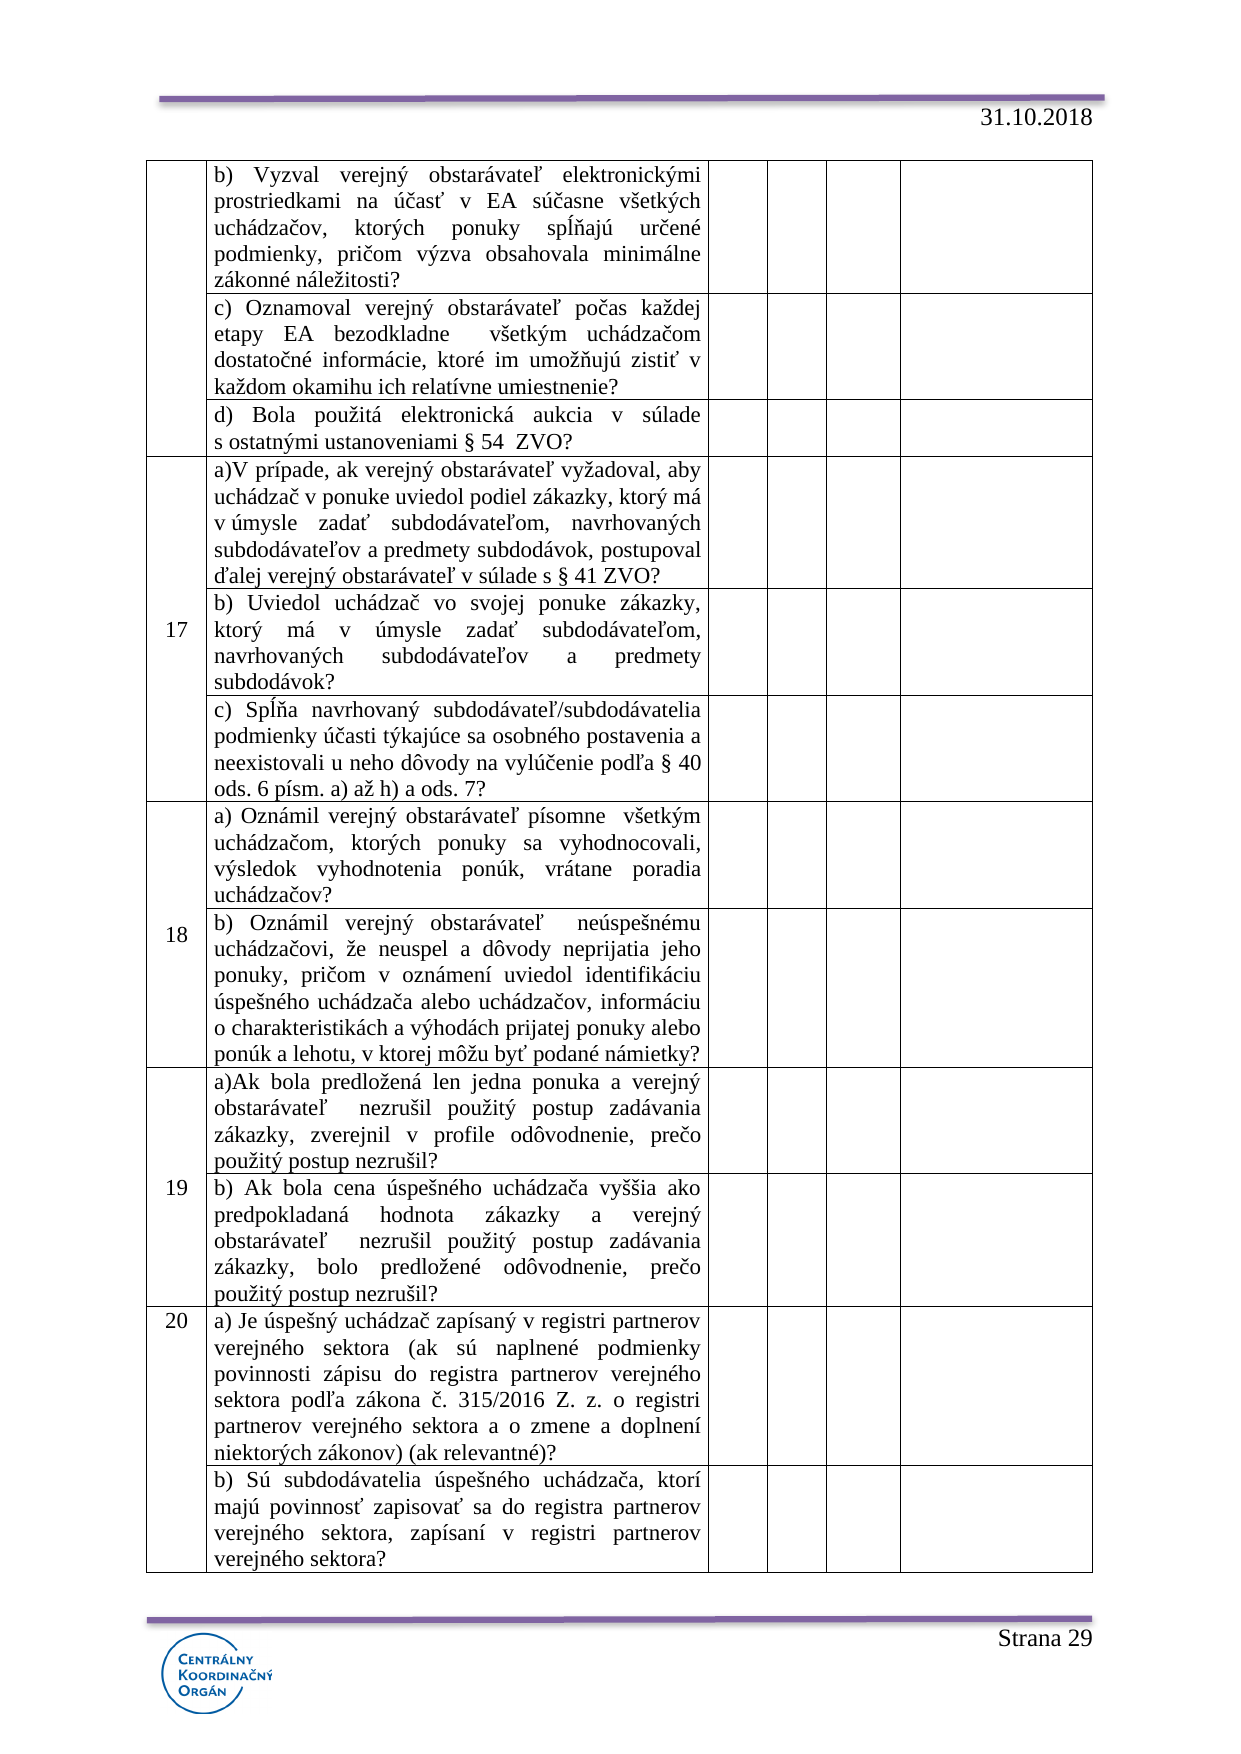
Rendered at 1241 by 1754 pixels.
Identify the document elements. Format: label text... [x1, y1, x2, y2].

picture [159, 1631, 272, 1713]
table_cell [709, 909, 767, 1067]
table_cell [709, 589, 767, 695]
table_cell [827, 696, 900, 801]
table_cell [827, 400, 900, 456]
table_cell [827, 802, 900, 908]
table_cell [709, 161, 767, 293]
table_cell [901, 1174, 1092, 1306]
table_cell 18 [147, 802, 206, 1067]
table_cell [709, 1307, 767, 1465]
table_cell [709, 1174, 767, 1306]
table_cell [827, 1307, 900, 1465]
table_cell [827, 1174, 900, 1306]
table_cell [901, 802, 1092, 908]
table_cell [768, 1466, 826, 1572]
table_cell a) Oznámil verejný obstarávateľ písomne všetkým uchádzačom, ktorých ponuky sa vyhodnocovali, výsledok vyhodnotenia ponúk, vrátane poradia uchádzačov? [207, 802, 708, 908]
table_cell 17 [147, 457, 206, 801]
table_cell [768, 1307, 826, 1465]
table_cell [709, 1068, 767, 1173]
table_cell a) Je úspešný uchádzač zapísaný v registri partnerov verejného sektora (ak sú naplnené podmienky povinnosti zápisu do registra partnerov verejného sektora podľa zákona č. 315/2016 Z. z. o registri partnerov verejného sektora a o zmene a doplnení niektorých zákonov) (ak relevantné)? [207, 1307, 708, 1465]
table_cell 19 [147, 1068, 206, 1306]
table_cell [901, 294, 1092, 399]
table_cell a)V prípade, ak verejný obstarávateľ vyžadoval, aby uchádzač v ponuke uviedol podiel zákazky, ktorý má v úmysle zadať subdodávateľom, navrhovaných subdodávateľov a predmety subdodávok, postupoval ďalej verejný obstarávateľ v súlade s § 41 ZVO? [207, 457, 708, 588]
table_cell [768, 161, 826, 293]
table_cell [709, 802, 767, 908]
table_cell [768, 1068, 826, 1173]
table_cell b) Sú subdodávatelia úspešného uchádzača, ktorí majú povinnosť zapisovať sa do registra partnerov verejného sektora, zapísaní v registri partnerov verejného sektora? [207, 1466, 708, 1572]
table_cell [709, 457, 767, 588]
table_cell [768, 802, 826, 908]
table_cell [901, 400, 1092, 456]
table_cell [901, 457, 1092, 588]
table_cell [768, 1174, 826, 1306]
table_cell [901, 589, 1092, 695]
table_cell [901, 161, 1092, 293]
table_cell [901, 909, 1092, 1067]
table_cell [827, 294, 900, 399]
table_cell [827, 589, 900, 695]
table_cell [827, 1466, 900, 1572]
table_cell [768, 294, 826, 399]
table_cell [709, 294, 767, 399]
table_cell [827, 909, 900, 1067]
table_cell [768, 400, 826, 456]
table_cell [901, 696, 1092, 801]
table_cell [768, 589, 826, 695]
table_cell [901, 1068, 1092, 1173]
table_cell b) Vyzval verejný obstarávateľ elektronickými prostriedkami na účasť v EA súčasne všetkých uchádzačov, ktorých ponuky spĺňajú určené podmienky, pričom výzva obsahovala minimálne zákonné náležitosti? [207, 161, 708, 293]
table_cell [709, 696, 767, 801]
table_cell b) Ak bola cena úspešného uchádzača vyššia ako predpokladaná hodnota zákazky a verejný obstarávateľ nezrušil použitý postup zadávania zákazky, bolo predložené odôvodnenie, prečo použitý postup nezrušil? [207, 1174, 708, 1306]
table_cell [709, 1466, 767, 1572]
table_cell 20 [147, 1307, 206, 1572]
table_cell [827, 1068, 900, 1173]
table_cell 16 [147, 161, 206, 456]
table_cell [901, 1466, 1092, 1572]
table_cell b) Oznámil verejný obstarávateľ neúspešnému uchádzačovi, že neuspel a dôvody neprijatia jeho ponuky, pričom v oznámení uviedol identifikáciu úspešného uchádzača alebo uchádzačov, informáciu o charakteristikách a výhodách prijatej ponuky alebo ponúk a lehotu, v ktorej môžu byť podané námietky? [207, 909, 708, 1067]
table_cell [768, 909, 826, 1067]
table_cell a)Ak bola predložená len jedna ponuka a verejný obstarávateľ nezrušil použitý postup zadávania zákazky, zverejnil v profile odôvodnenie, prečo použitý postup nezrušil? [207, 1068, 708, 1173]
table_cell b) Uviedol uchádzač vo svojej ponuke zákazky, ktorý má v úmysle zadať subdodávateľom, navrhovaných subdodávateľov a predmety subdodávok? [207, 589, 708, 695]
table_cell [768, 696, 826, 801]
table_cell c) Oznamoval verejný obstarávateľ počas každej etapy EA bezodkladne všetkým uchádzačom dostatočné informácie, ktoré im umožňujú zistiť v každom okamihu ich relatívne umiestnenie? [207, 294, 708, 399]
table_cell c) Spĺňa navrhovaný subdodávateľ/subdodávatelia podmienky účasti týkajúce sa osobného postavenia a neexistovali u neho dôvody na vylúčenie podľa § 40 ods. 6 písm. a) až h) a ods. 7? [207, 696, 708, 801]
table_cell [827, 161, 900, 293]
table_cell d) Bola použitá elektronická aukcia v súlade s ostatnými ustanoveniami § 54 ZVO? [207, 400, 708, 456]
table_cell [768, 457, 826, 588]
table_cell [709, 400, 767, 456]
table_cell [901, 1307, 1092, 1465]
table_cell [827, 457, 900, 588]
